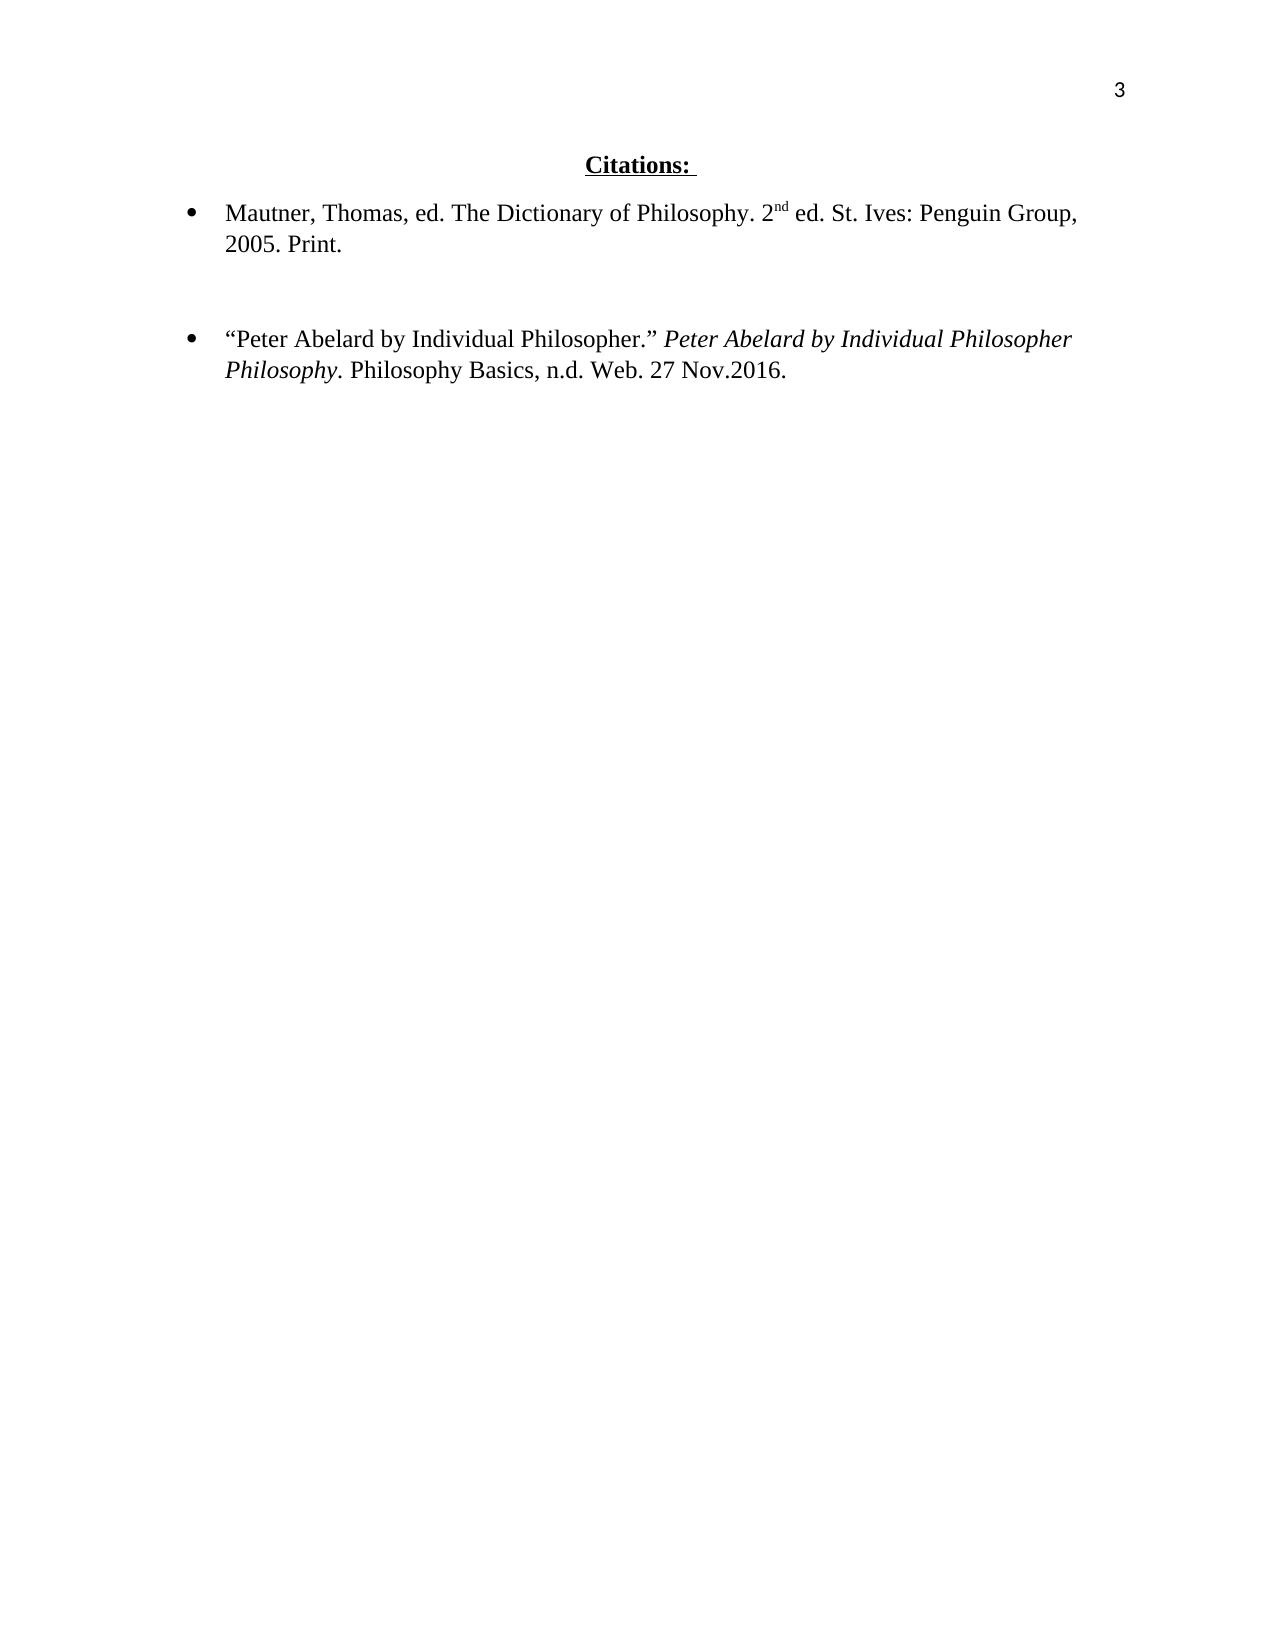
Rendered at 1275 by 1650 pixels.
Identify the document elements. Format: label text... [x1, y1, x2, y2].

list Mautner, Thomas, ed. The Dictionary of Philosophy. 2nd ed. St. Ives: Penguin Group, 2005. Print. [187, 198, 1125, 257]
list “Peter Abelard by Individual Philosopher.” Peter Abelard by Individual Philosopher Philosophy. Philosophy Basics, n.d. Web. 27 Nov.2016. [187, 324, 1125, 384]
text Citations: [150, 150, 1125, 179]
